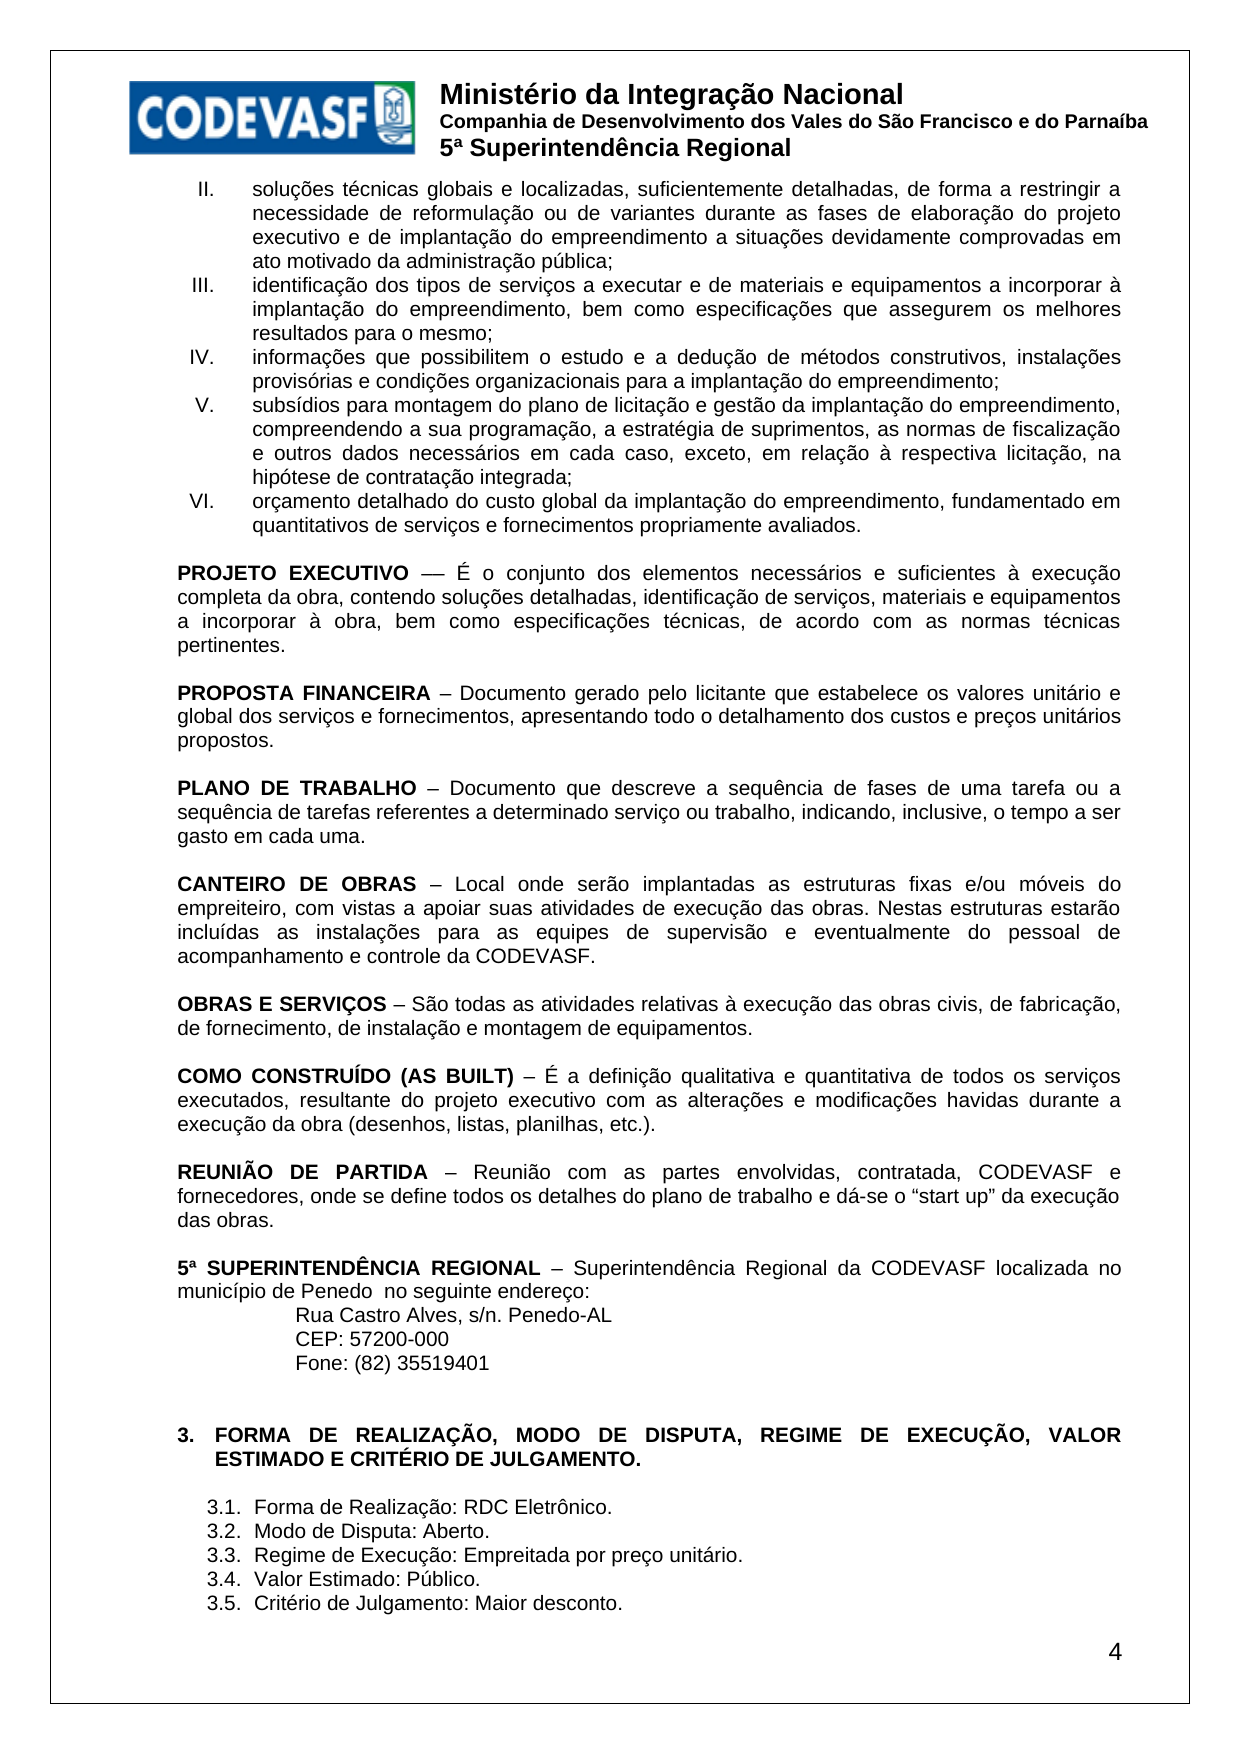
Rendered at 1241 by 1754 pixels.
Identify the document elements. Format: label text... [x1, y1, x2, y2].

text Fone: (82) 35519401 [295, 1351, 1122, 1375]
subtitle Regime de Execução: Empreitada por preço unitário. [207, 1543, 1122, 1567]
text PROJETO EXECUTIVO –– É o conjunto dos elementos necessários e suficientes à execução completa da obra, contendo soluções detalhadas, identificação de serviços, materiais e equipamentos a incorporar à obra, bem como especificações técnicas, de acordo com as normas técnicas pertinentes. [177, 561, 1122, 656]
list informações que possibilitem o estudo e a dedução de métodos construtivos, instalações provisórias e condições organizacionais para a implantação do empreendimento; [214, 345, 1122, 393]
list orçamento detalhado do custo global da implantação do empreendimento, fundamentado em quantitativos de serviços e fornecimentos propriamente avaliados. [214, 489, 1122, 537]
subtitle FORMA DE REALIZAÇÃO, MODO DE DISPUTA, REGIME DE EXECUÇÃO, VALOR ESTIMADO E CRITÉRIO DE JULGAMENTO. [177, 1423, 1122, 1471]
text REUNIÃO DE PARTIDA – Reunião com as partes envolvidas, contratada, CODEVASF e fornecedores, onde se define todos os detalhes do plano de trabalho e dá-se o “start up” da execução das obras. [177, 1159, 1122, 1231]
subtitle Modo de Disputa: Aberto. [207, 1519, 1122, 1543]
picture [129, 81, 417, 157]
list identificação dos tipos de serviços a executar e de materiais e equipamentos a incorporar à implantação do empreendimento, bem como especificações que assegurem os melhores resultados para o mesmo; [214, 273, 1122, 345]
list subsídios para montagem do plano de licitação e gestão da implantação do empreendimento, compreendendo a sua programação, a estratégia de suprimentos, as normas de fiscalização e outros dados necessários em cada caso, exceto, em relação à respectiva licitação, na hipótese de contratação integrada; [214, 393, 1122, 489]
text CANTEIRO DE OBRAS – Local onde serão implantadas as estruturas fixas e/ou móveis do empreiteiro, com vistas a apoiar suas atividades de execução das obras. Nestas estruturas estarão incluídas as instalações para as equipes de supervisão e eventualmente do pessoal de acompanhamento e controle da CODEVASF. [177, 872, 1122, 968]
list soluções técnicas globais e localizadas, suficientemente detalhadas, de forma a restringir a necessidade de reformulação ou de variantes durante as fases de elaboração do projeto executivo e de implantação do empreendimento a situações devidamente comprovadas em ato motivado da administração pública; [214, 177, 1122, 273]
subtitle Forma de Realização: RDC Eletrônico. [207, 1495, 1122, 1519]
subtitle Critério de Julgamento: Maior desconto. [207, 1591, 1122, 1615]
text Rua Castro Alves, s/n. Penedo-AL [295, 1303, 1122, 1327]
subtitle Valor Estimado: Público. [207, 1567, 1122, 1591]
text PLANO DE TRABALHO – Documento que descreve a sequência de fases de uma tarefa ou a sequência de tarefas referentes a determinado serviço ou trabalho, indicando, inclusive, o tempo a ser gasto em cada uma. [177, 776, 1122, 848]
text 5ª SUPERINTENDÊNCIA REGIONAL – Superintendência Regional da CODEVASF localizada no município de Penedo no seguinte endereço: [177, 1255, 1122, 1303]
text COMO CONSTRUÍDO (AS BUILT) – É a definição qualitativa e quantitativa de todos os serviços executados, resultante do projeto executivo com as alterações e modificações havidas durante a execução da obra (desenhos, listas, planilhas, etc.). [177, 1064, 1122, 1136]
text PROPOSTA FINANCEIRA – Documento gerado pelo licitante que estabelece os valores unitário e global dos serviços e fornecimentos, apresentando todo o detalhamento dos custos e preços unitários propostos. [177, 680, 1122, 752]
text OBRAS E SERVIÇOS – São todas as atividades relativas à execução das obras civis, de fabricação, de fornecimento, de instalação e montagem de equipamentos. [177, 992, 1122, 1040]
text CEP: 57200-000 [295, 1327, 1122, 1351]
